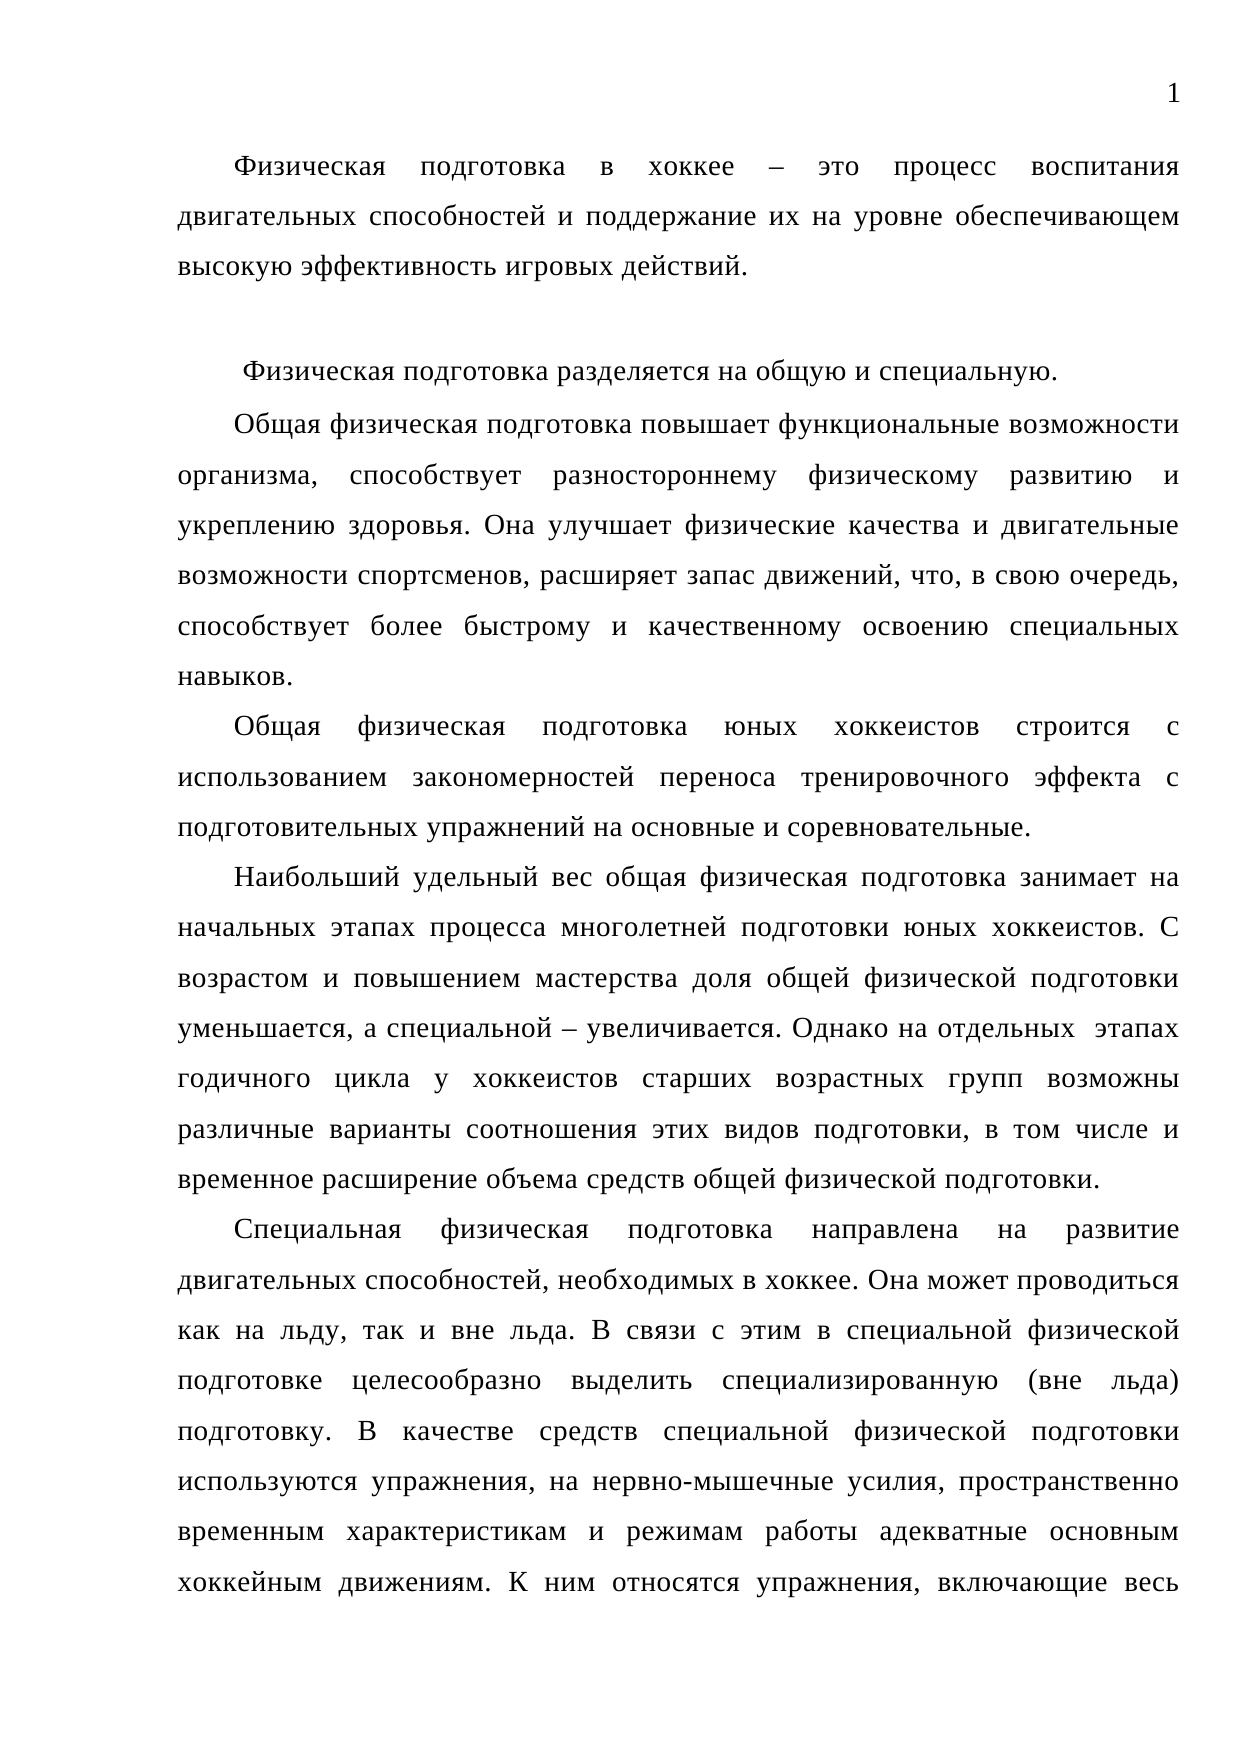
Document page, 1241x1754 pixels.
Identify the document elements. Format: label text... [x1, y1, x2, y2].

text Наибольший удельный вес общая физическая подготовка занимает на начальных этапах процесса многолетней подготовки юных хоккеистов. С возрастом и повышением мастерства доля общей физической подготовки уменьшается, а специальной – увеличивается. Однако на отдельных этапах годичного цикла у хоккеистов старших возрастных групп возможны различные варианты соотношения этих видов подготовки, в том числе и временное расширение объема средств общей физической подготовки. [177, 859, 1181, 1195]
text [177, 1211, 1181, 1597]
text Общая физическая подготовка повышает функциональные возможности организма, способствует разностороннему физическому развитию и укреплению здоровья. Она улучшает физические качества и двигательные возможности спортсменов, расширяет запас движений, что, в свою очередь, способствует более быстрому и качественному освоению специальных навыков. [177, 406, 1181, 692]
text Физическая подготовка в хоккее – это процесс воспитания двигательных способностей и поддержание их на уровне обеспечивающем высокую эффективность игровых действий. [177, 148, 1181, 282]
text Физическая подготовка разделяется на общую и специальную. [177, 349, 1181, 387]
text Общая физическая подготовка юных хоккеистов строится с использованием закономерностей переноса тренировочного эффекта с подготовительных упражнений на основные и соревновательные. [177, 708, 1181, 842]
